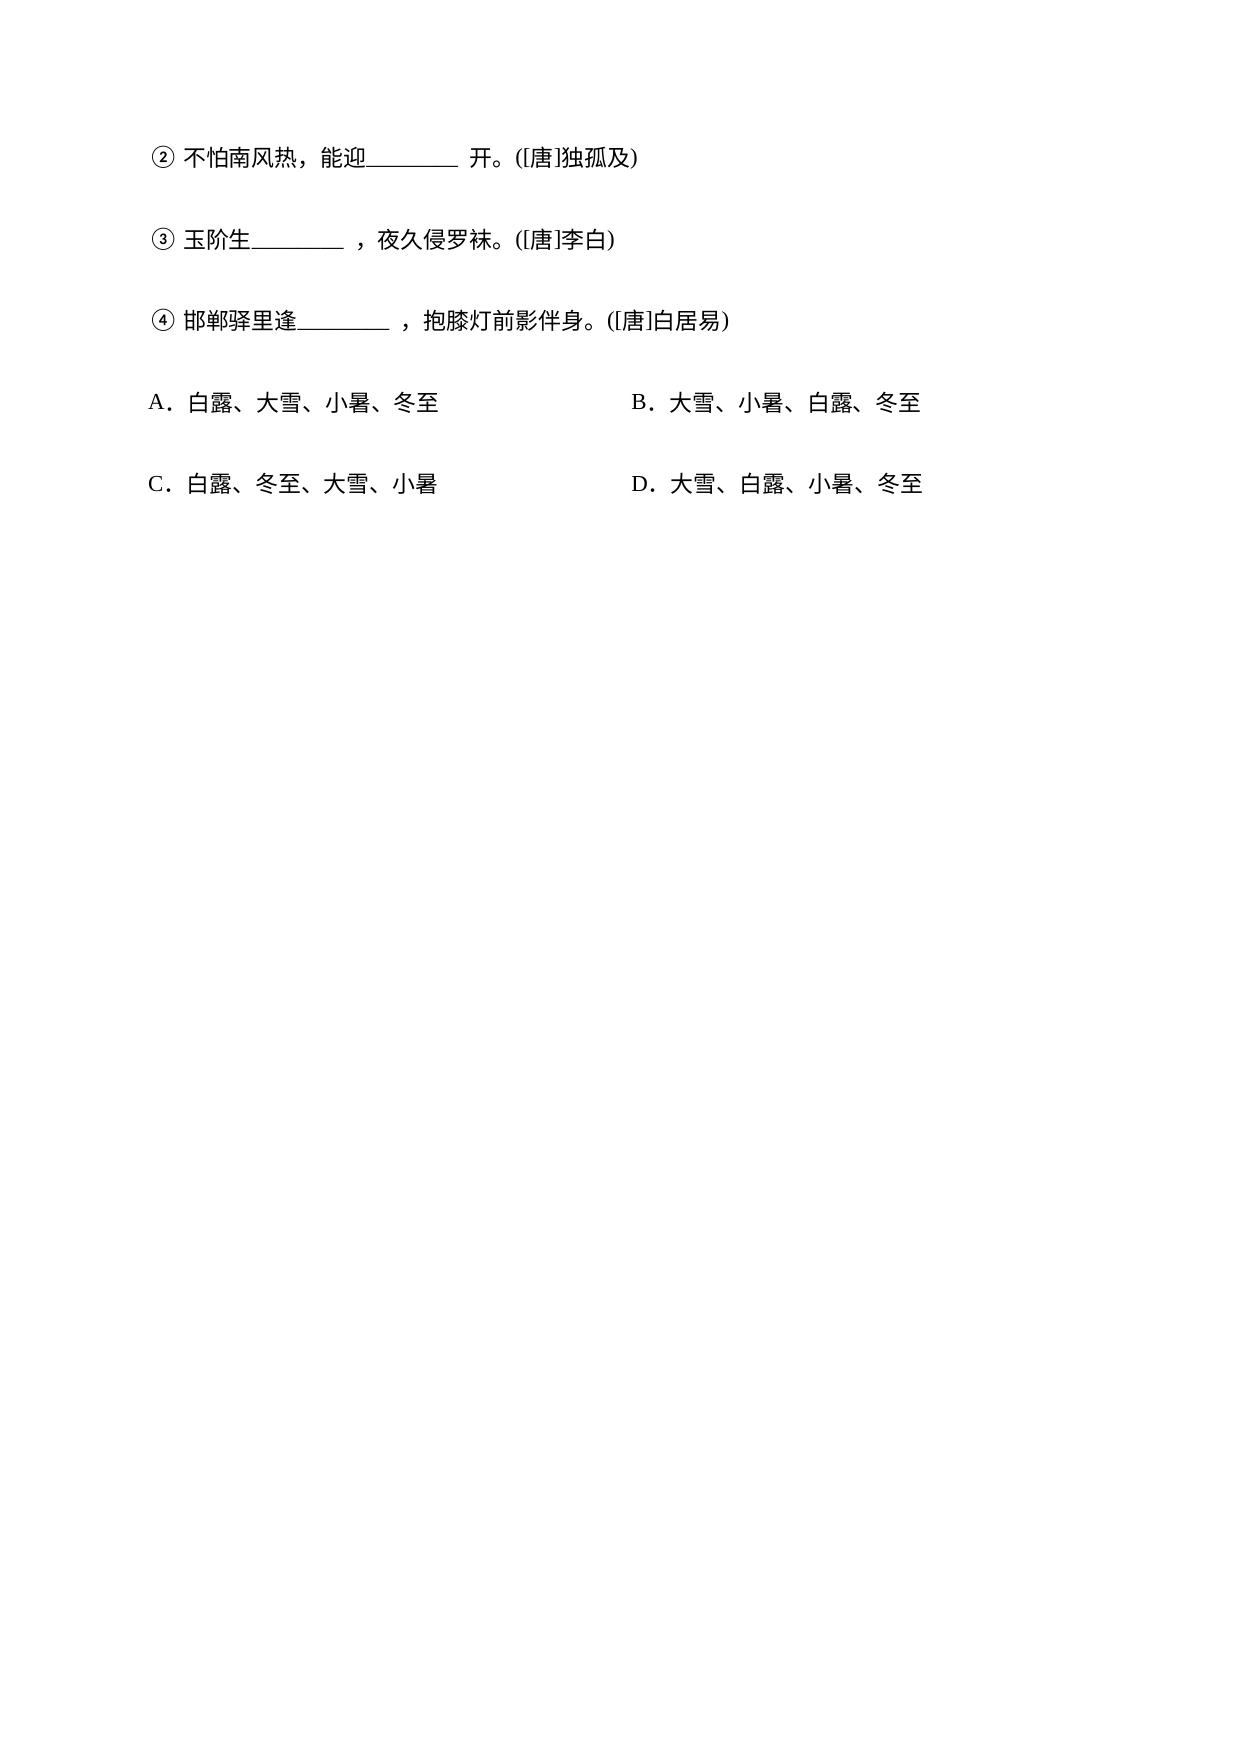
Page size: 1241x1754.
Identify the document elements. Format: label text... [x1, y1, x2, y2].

text C．白露、冬至、大雪、小暑 D．大雪、白露、小暑、冬至 [118, 450, 1122, 515]
text ③玉阶生________ ，夜久侵罗袜。([唐]李白) [118, 206, 1122, 271]
text ②不怕南风热，能迎________ 开。([唐]独孤及) [118, 124, 1122, 189]
text ④邯郸驿里逢________ ，抱膝灯前影伴身。([唐]白居易) [118, 287, 1122, 352]
text A．白露、大雪、小暑、冬至 B．大雪、小暑、白露、冬至 [118, 369, 1122, 434]
